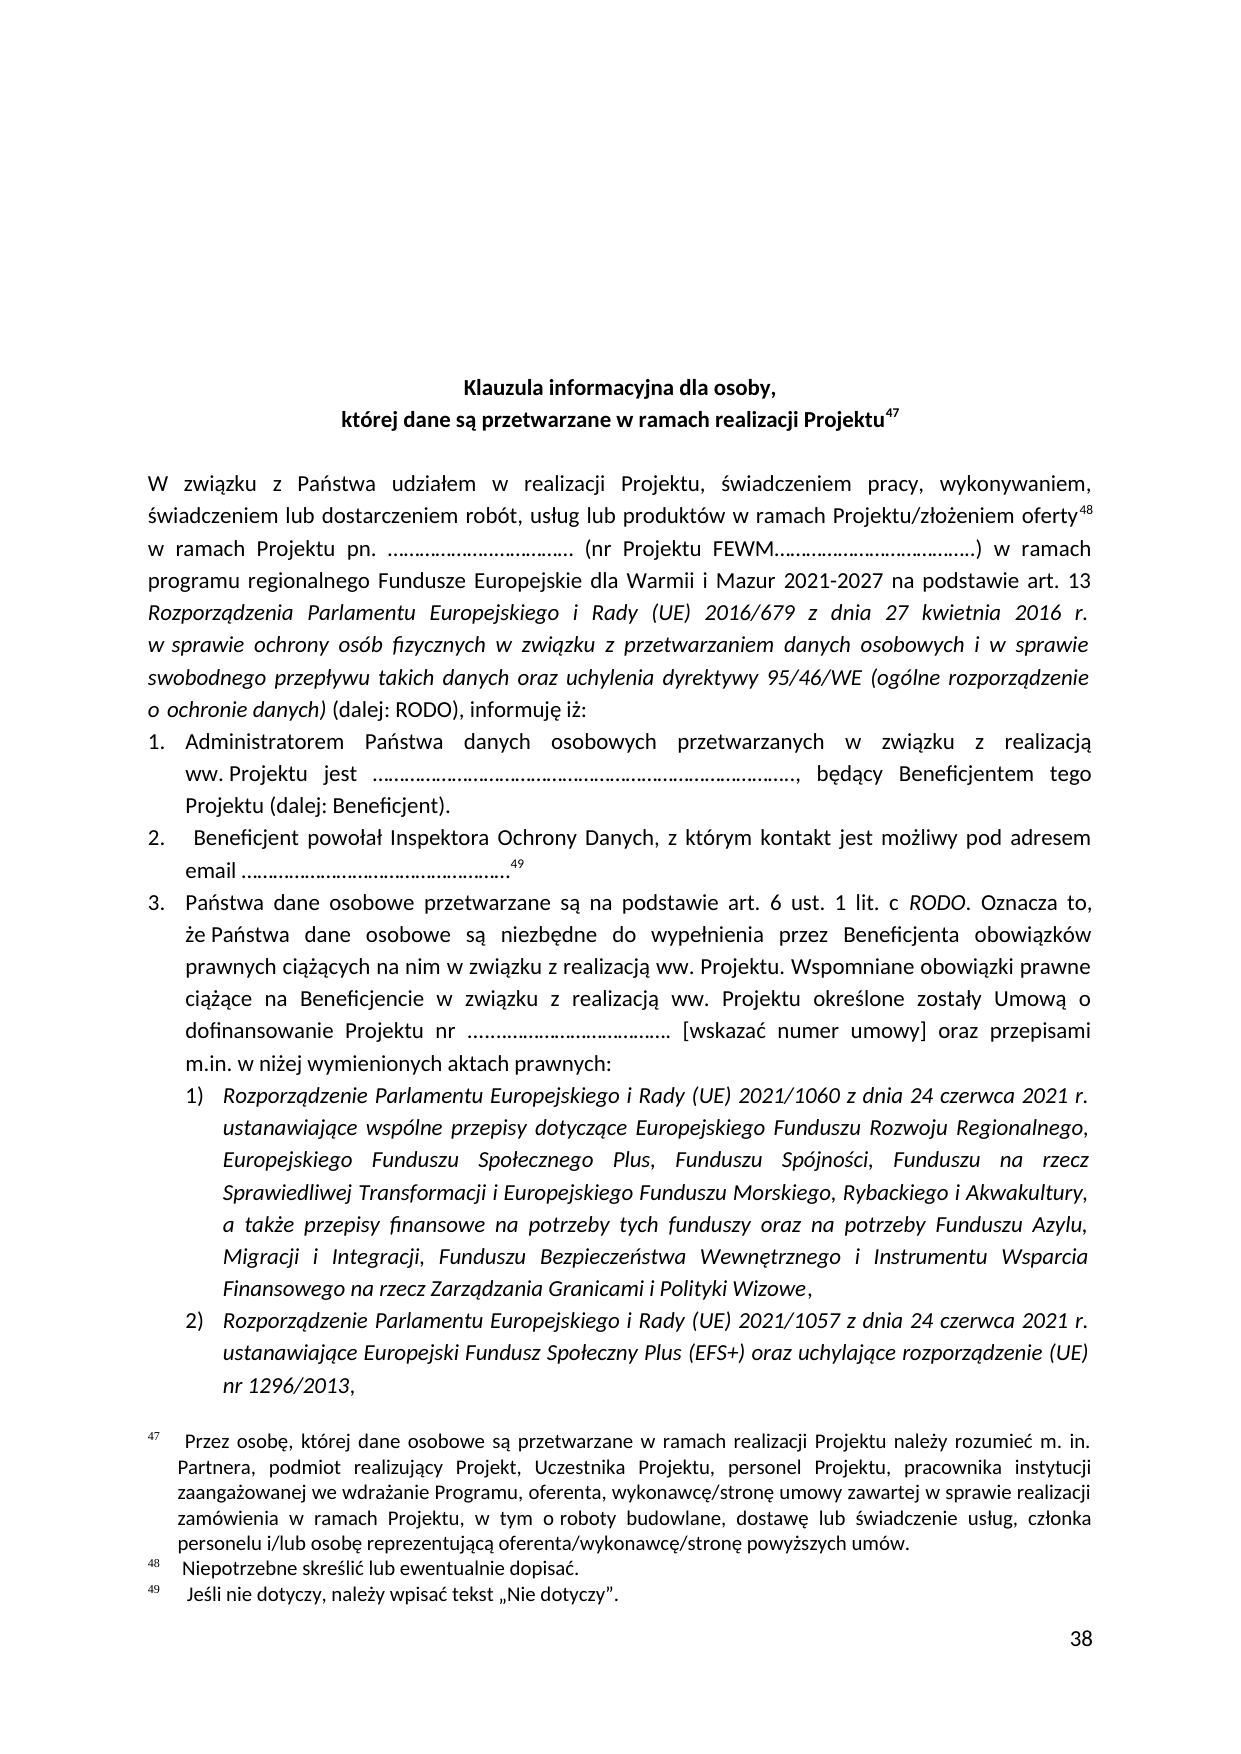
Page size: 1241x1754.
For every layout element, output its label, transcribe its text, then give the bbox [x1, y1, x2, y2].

text której dane są przetwarzane w ramach realizacji Projektu [148, 405, 1093, 465]
list Rozporządzenie Parlamentu Europejskiego i Rady (UE) 2021/1060 z dnia 24 czerwca 2021 r. ustanawiające wspólne przepisy dotyczące Europejskiego Funduszu Rozwoju Regionalnego, Europejskiego Funduszu Społecznego Plus, Funduszu Spójności, Funduszu na rzecz Sprawiedliwej Transformacji i Europejskiego Funduszu Morskiego, Rybackiego i Akwakultury, a także przepisy finansowe na potrzeby tych funduszy oraz na potrzeby Funduszu Azylu, Migracji i Integracji, Funduszu Bezpieczeństwa Wewnętrznego i Instrumentu Wsparcia Finansowego na rzecz Zarządzania Granicami i Polityki Wizowe, [185, 1081, 1093, 1302]
list Administratorem Państwa danych osobowych przetwarzanych w związku z realizacją ww. Projektu jest …………………………………………………………………….., będący Beneficjentem tego Projektu (dalej: Beneficjent). [148, 727, 1093, 819]
text W związku z Państwa udziałem w realizacji Projektu, świadczeniem pracy, wykonywaniem, świadczeniem lub dostarczeniem robót, usług lub produktów w ramach Projektu/złożeniem oferty w ramach Projektu pn. ………………..…………… (nr Projektu FEWM………………………………..) w ramach programu regionalnego Fundusze Europejskie dla Warmii i Mazur 2021-2027 na podstawie art. 13 Rozporządzenia Parlamentu Europejskiego i Rady (UE) 2016/679 z dnia 27 kwietnia 2016 r. w sprawie ochrony osób fizycznych w związku z przetwarzaniem danych osobowych i w sprawie swobodnego przepływu takich danych oraz uchylenia dyrektywy 95/46/WE (ogólne rozporządzenie o ochronie danych) (dalej: RODO), informuję iż: [148, 469, 1093, 723]
text Rozporządzenie Parlamentu Europejskiego i Rady (UE) 2021/1057 z dnia 24 czerwca 2021 r. ustanawiające Europejski Fundusz Społeczny Plus (EFS+) oraz uchylające rozporządzenie (UE) nr 1296/2013, [185, 1306, 1093, 1399]
list Państwa dane osobowe przetwarzane są na podstawie art. 6 ust. 1 lit. c RODO. Oznacza to, że Państwa dane osobowe są niezbędne do wypełnienia przez Beneficjenta obowiązków prawnych ciążących na nim w związku z realizacją ww. Projektu. Wspomniane obowiązki prawne ciążące na Beneficjencie w związku z realizacją ww. Projektu określone zostały Umową o dofinansowanie Projektu nr .......…………………………. [wskazać numer umowy] oraz przepisami m.in. w niżej wymienionych aktach prawnych: [148, 888, 1093, 1077]
text Klauzula informacyjna dla osoby, [148, 373, 1093, 401]
list Beneficjent powołał Inspektora Ochrony Danych, z którym kontakt jest możliwy pod adresem email …………………………………………… [148, 823, 1093, 884]
